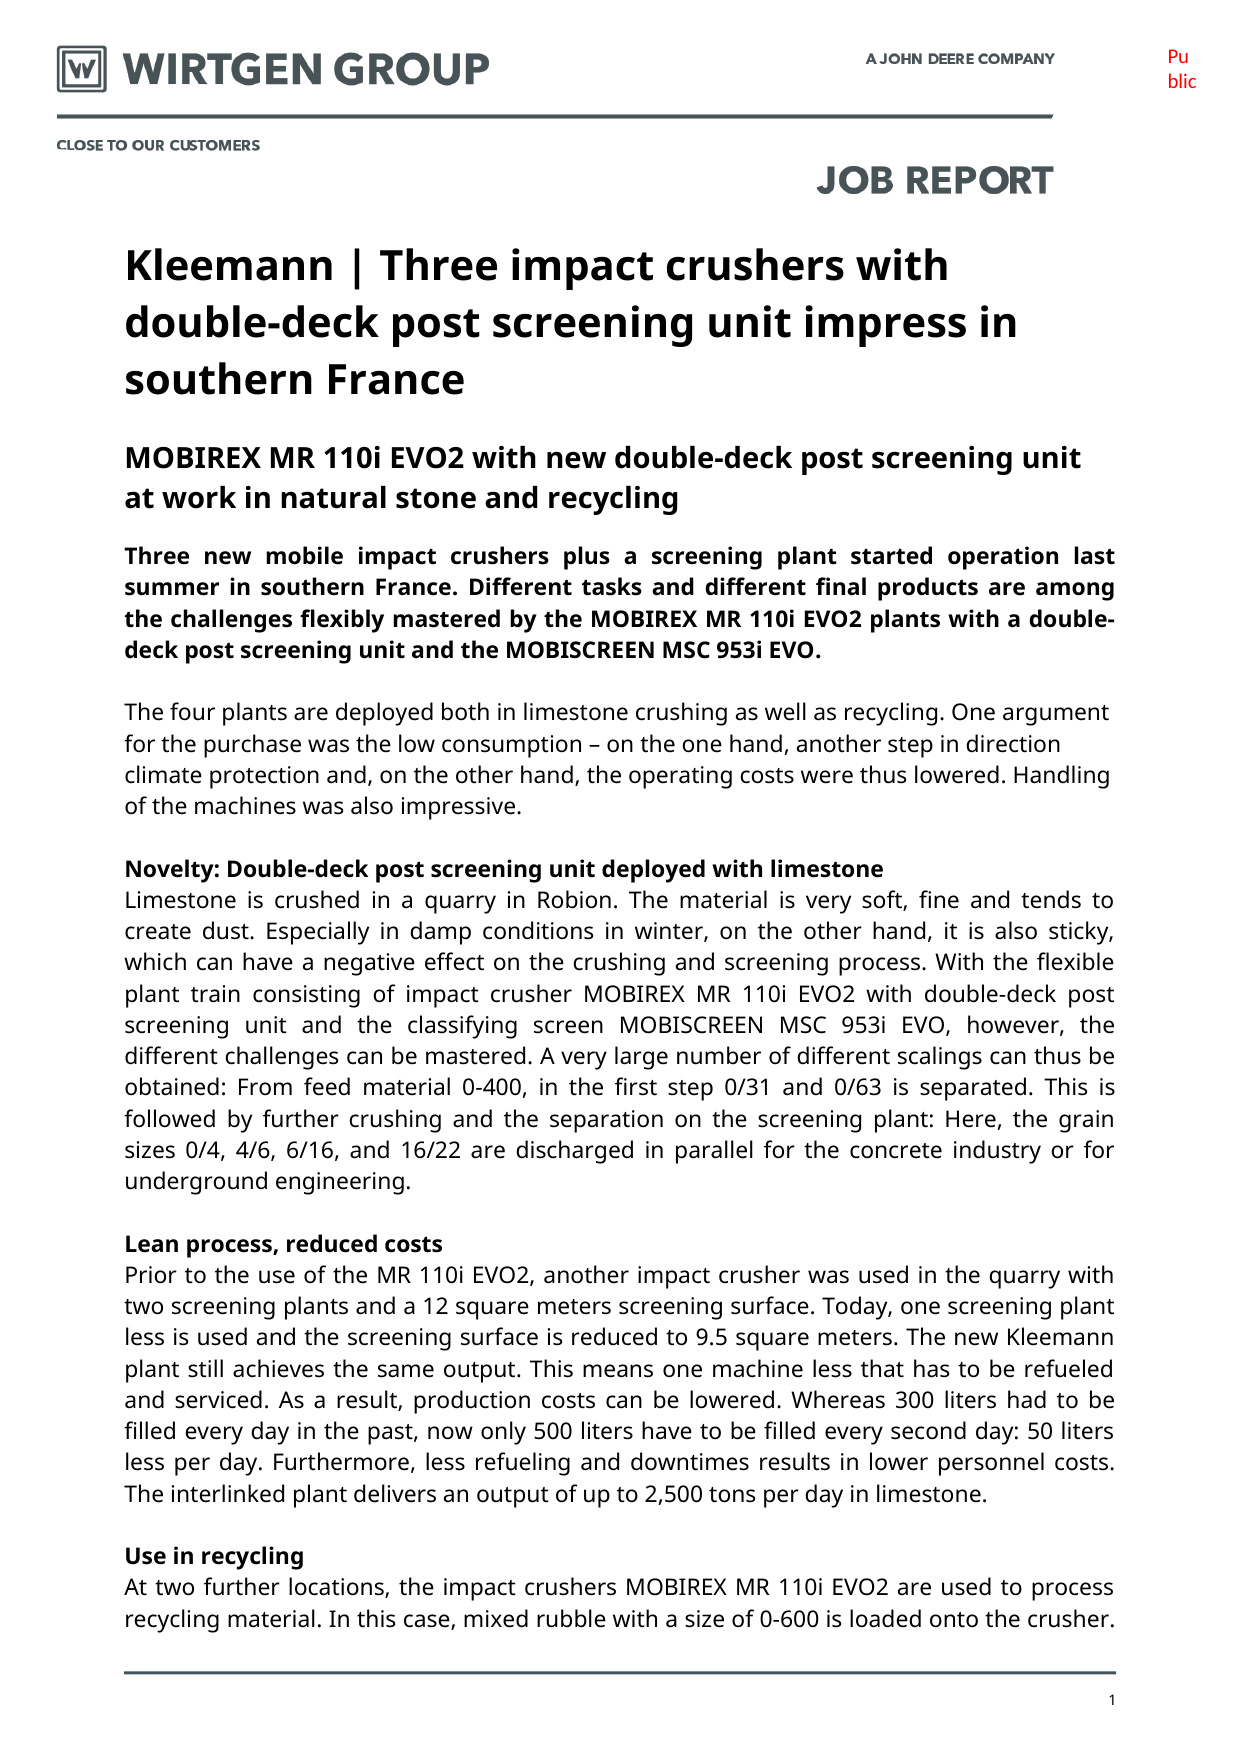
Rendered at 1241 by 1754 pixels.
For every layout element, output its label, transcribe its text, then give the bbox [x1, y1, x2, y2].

text Limestone is crushed in a quarry in Robion. The material is very soft, fine and tends to create dust. Especially in damp conditions in winter, on the other hand, it is also sticky, which can have a negative effect on the crushing and screening process. With the flexible plant train consisting of impact crusher MOBIREX MR 110i EVO2 with double-deck post screening unit and the classifying screen MOBISCREEN MSC 953i EVO, however, the different challenges can be mastered. A very large number of different scalings can thus be obtained: From feed material 0-400, in the first step 0/31 and 0/63 is separated. This is followed by further crushing and the separation on the screening plant: Here, the grain sizes 0/4, 4/6, 6/16, and 16/22 are discharged in parallel for the concrete industry or for underground engineering. [124, 884, 1116, 1196]
text Three new mobile impact crushers plus a screening plant started operation last summer in southern France. Different tasks and different final products are among the challenges flexibly mastered by the MOBIREX MR 110i EVO2 plants with a double-deck post screening unit and the MOBISCREEN MSC 953i EVO. [124, 540, 1116, 665]
text Lean process, reduced costs [124, 1228, 1116, 1259]
text Use in recycling [124, 1540, 1116, 1571]
picture [53, 45, 1062, 196]
text Prior to the use of the MR 110i EVO2, another impact crusher was used in the quarry with two screening plants and a 12 square meters screening surface. Today, one screening plant less is used and the screening surface is reduced to 9.5 square meters. The new Kleemann plant still achieves the same output. This means one machine less that has to be refueled and serviced. As a result, production costs can be lowered. Whereas 300 liters had to be filled every day in the past, now only 500 liters have to be filled every second day: 50 liters less per day. Furthermore, less refueling and downtimes results in lower personnel costs. The interlinked plant delivers an output of up to 2,500 tons per day in limestone. [124, 1259, 1116, 1509]
text Novelty: Double-deck post screening unit deployed with limestone [124, 853, 1116, 884]
text The four plants are deployed both in limestone crushing as well as recycling. One argument for the purchase was the low consumption – on the one hand, another step in direction climate protection and, on the other hand, the operating costs were thus lowered. Handling of the machines was also impressive. [124, 696, 1116, 821]
text Kleemann | Three impact crushers with double-deck post screening unit impress in southern France [124, 236, 1116, 407]
text MOBIREX MR 110i EVO2 with new double-deck post screening unit at work in natural stone and recycling [124, 438, 1116, 517]
